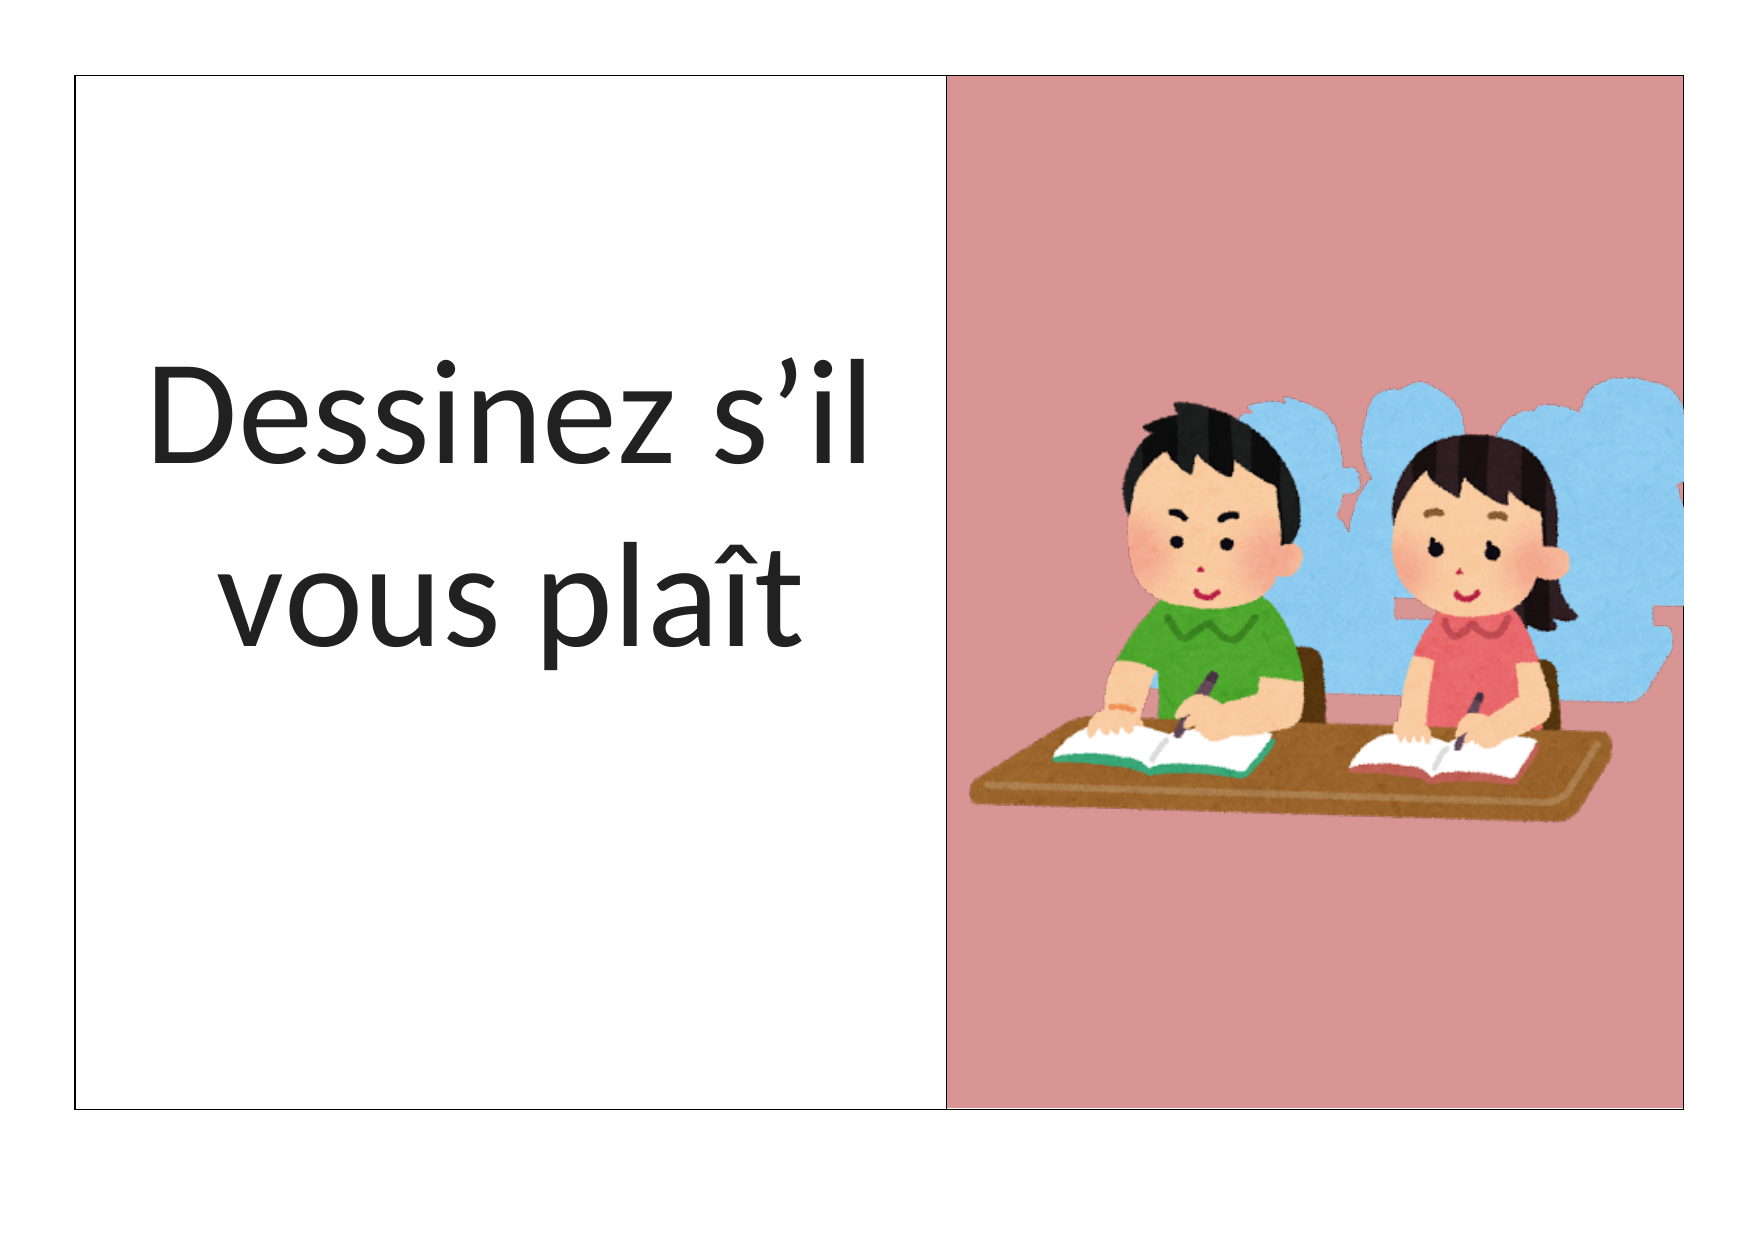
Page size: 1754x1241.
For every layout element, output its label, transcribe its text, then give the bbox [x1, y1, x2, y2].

picture [957, 311, 1684, 873]
table_cell Dessinez s’il vous plaît [76, 76, 946, 1108]
table_cell [947, 76, 1683, 1108]
